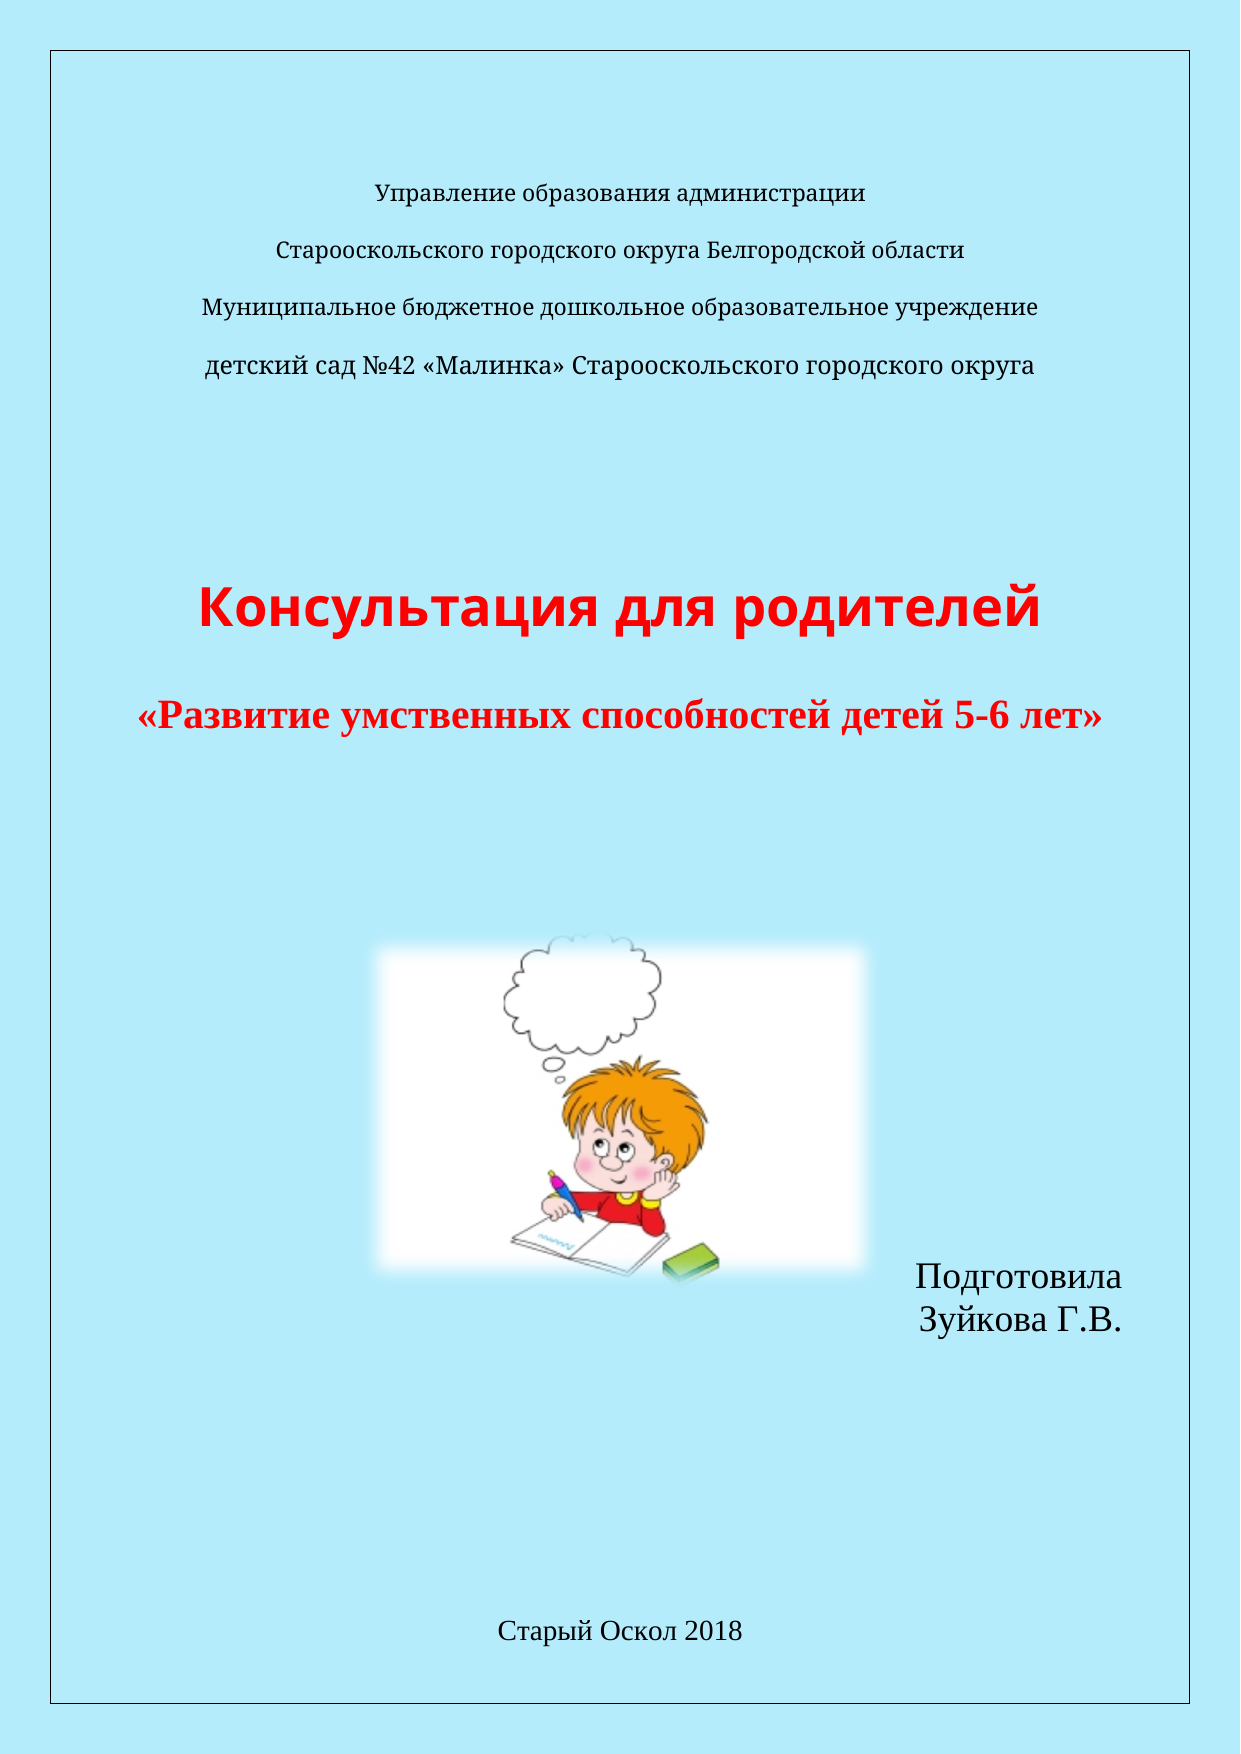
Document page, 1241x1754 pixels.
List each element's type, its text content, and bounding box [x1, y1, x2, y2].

text «Развитие умственных способностей детей 5-6 лет» [118, 690, 1122, 738]
text Управление образования администрации [118, 177, 1122, 208]
picture [388, 959, 853, 1259]
text Старооскольского городского округа Белгородской области [118, 234, 1122, 265]
text Консультация для родителей [118, 568, 1122, 642]
text Муниципальное бюджетное дошкольное образовательное учреждение [118, 291, 1122, 322]
text Зуйкова Г.В. [118, 1296, 1122, 1339]
text Старый Оскол 2018 [118, 1613, 1122, 1646]
text детский сад №42 «Малинка» Старооскольского городского округа [118, 347, 1122, 382]
